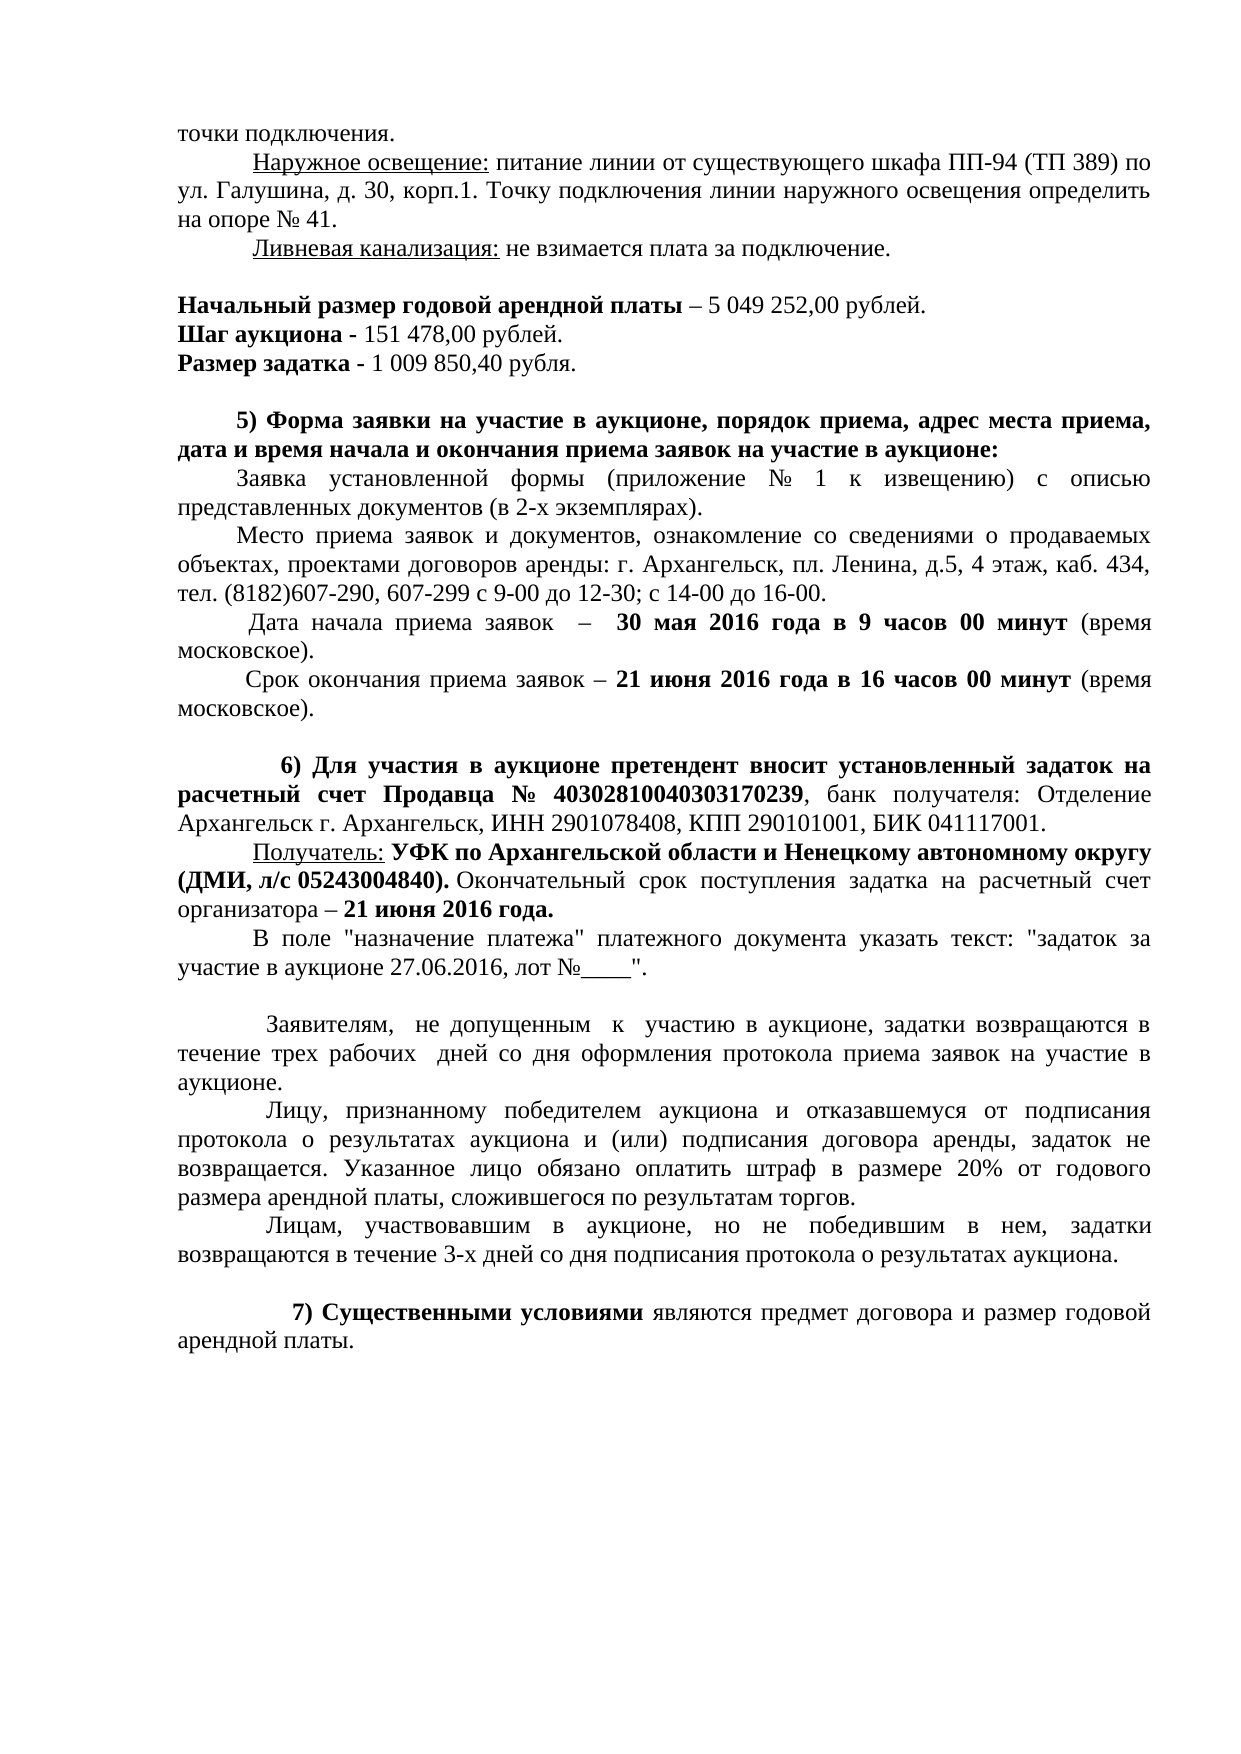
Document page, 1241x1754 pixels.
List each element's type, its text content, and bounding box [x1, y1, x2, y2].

text В поле "назначение платежа" платежного документа указать текст: "задаток за участие в аукционе 27.06.2016, лот №____". [177, 923, 1152, 981]
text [177, 118, 1152, 147]
text Лицу, признанному победителем аукциона и отказавшемуся от подписания протокола о результатах аукциона и (или) подписания договора аренды, задаток не возвращается. Указанное лицо обязано оплатить штраф в размере 20% от годового размера арендной платы, сложившегося по результатам торгов. [177, 1096, 1152, 1211]
text Получатель: УФК по Архангельской области и Ненецкому автономному округу (ДМИ, л/с 05243004840). Окончательный срок поступления задатка на расчетный счет организатора – 21 июня 2016 года. [177, 837, 1152, 923]
text Дата начала приема заявок – 30 мая 2016 года в 9 часов 00 минут (время московское). [177, 607, 1152, 664]
text 6) Для участия в аукционе претендент вносит установленный задаток на расчетный счет Продавца № 40302810040303170239, банк получателя: Отделение Архангельск г. Архангельск, ИНН 2901078408, КПП 290101001, БИК 041117001. [177, 751, 1152, 837]
text Заявителям, не допущенным к участию в аукционе, задатки возвращаются в течение трех рабочих дней со дня оформления протокола приема заявок на участие в аукционе. [177, 1009, 1152, 1096]
text Наружное освещение: питание линии от существующего шкафа ПП-94 (ТП 389) по ул. Галушина, д. 30, корп.1. Точку подключения линии наружного освещения определить на опоре № 41. [177, 147, 1152, 233]
text Ливневая канализация: не взимается плата за подключение. [177, 233, 1152, 262]
text 5) Форма заявки на участие в аукционе, порядок приема, адрес места приема, дата и время начала и окончания приема заявок на участие в аукционе: [177, 406, 1152, 463]
text Срок окончания приема заявок – 21 июня 2016 года в 16 часов 00 минут (время московское). [177, 664, 1152, 722]
text Место приема заявок и документов, ознакомление со сведениями о продаваемых объектах, проектами договоров аренды: г. Архангельск, пл. Ленина, д.5, 4 этаж, каб. 434, тел. (8182)607-290, 607-299 с 9-00 до 12-30; с 14-00 до 16-00. [177, 521, 1152, 607]
text 7) Существенными условиями являются предмет договора и размер годовой арендной платы. [177, 1297, 1152, 1354]
text Заявка установленной формы (приложение № 1 к извещению) с описью представленных документов (в 2-х экземплярах). [177, 463, 1152, 521]
text Размер задатка - 1 009 850,40 рубля. [177, 348, 1152, 377]
text Шаг аукциона - 151 478,00 рублей. [177, 319, 1152, 348]
text Начальный размер годовой арендной платы – 5 049 252,00 рублей. [177, 291, 1152, 319]
text Лицам, участвовавшим в аукционе, но не победившим в нем, задатки возвращаются в течение 3-х дней со дня подписания протокола о результатах аукциона. [177, 1211, 1152, 1268]
